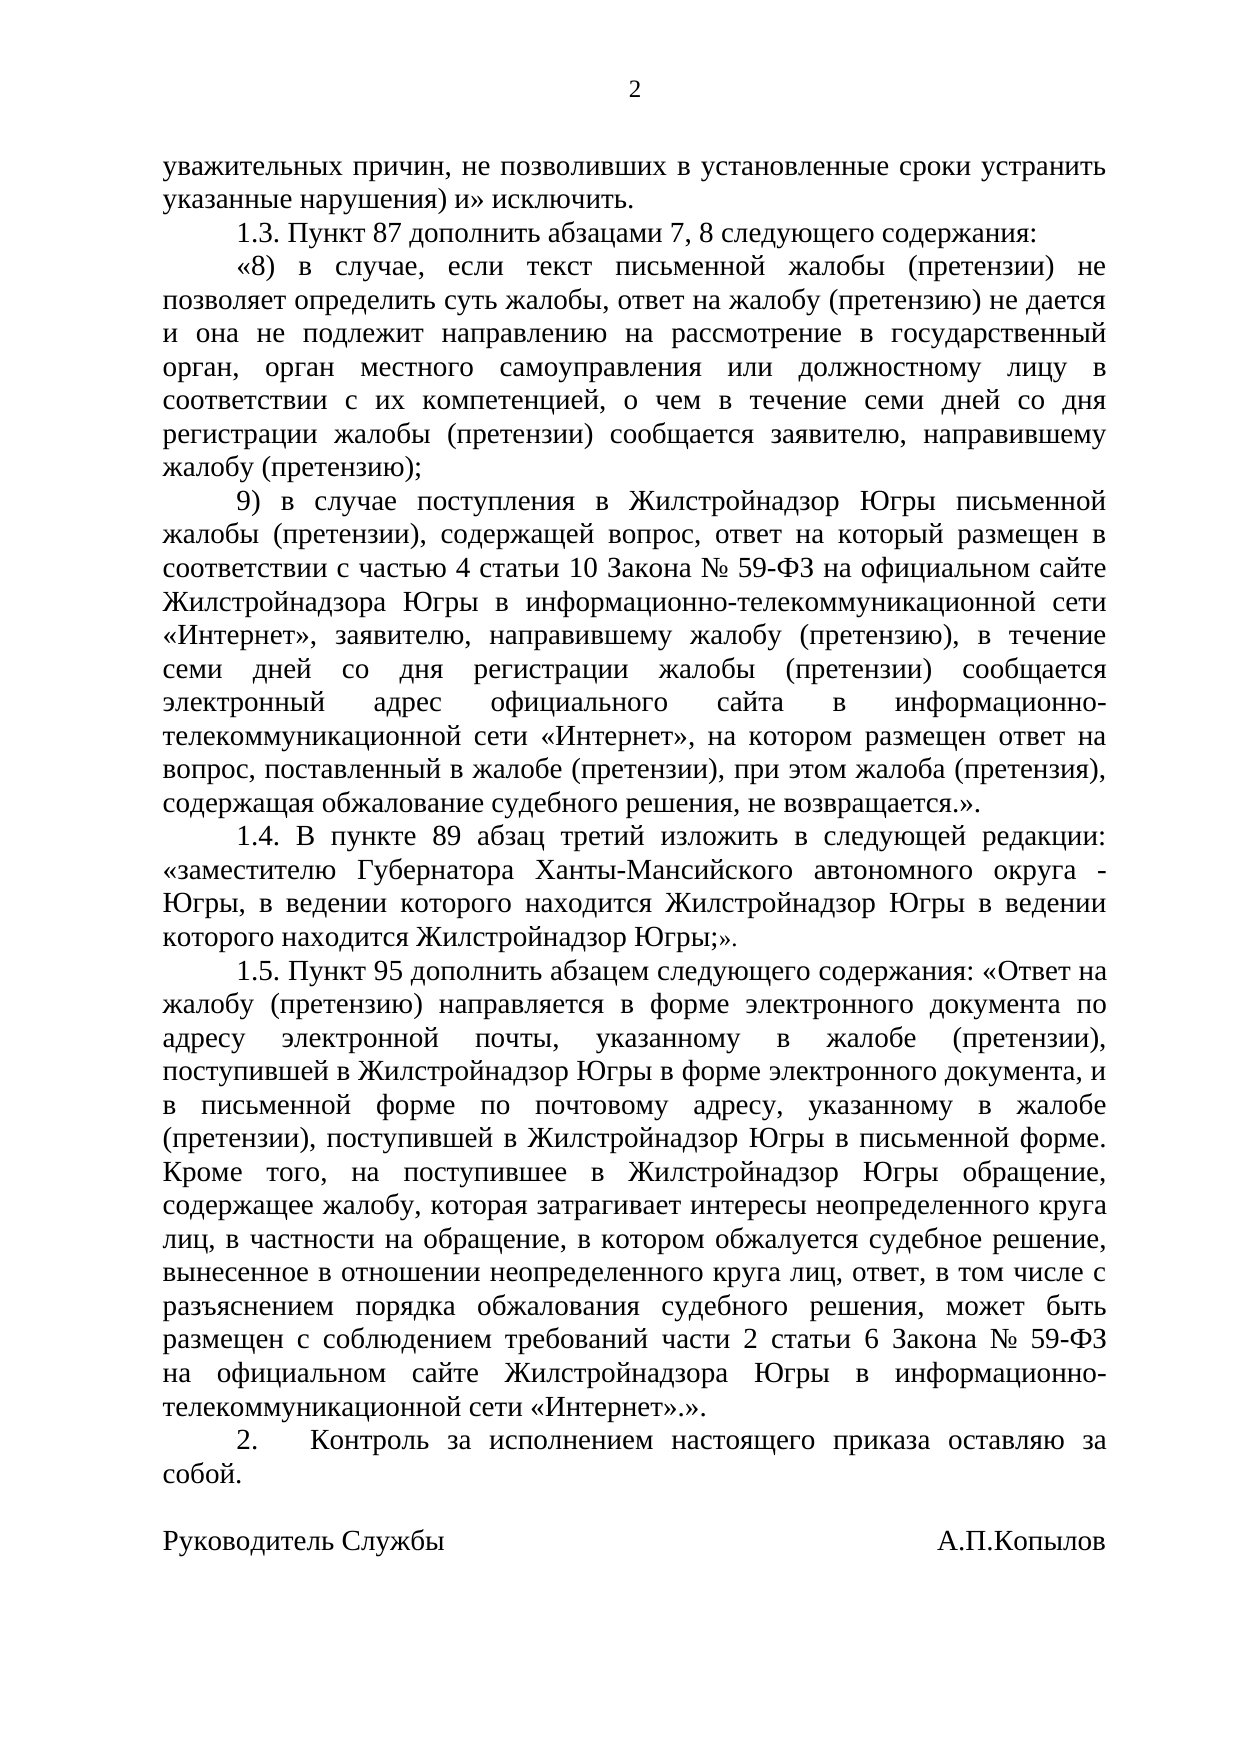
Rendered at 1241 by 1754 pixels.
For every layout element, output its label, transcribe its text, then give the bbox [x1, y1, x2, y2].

text 1.4. В пункте 89 абзац третий изложить в следующей редакции: «заместителю Губернатора Ханты-Мансийского автономного округа - Югры, в ведении которого находится Жилстройнадзор Югры в ведении которого находится Жилстройнадзор Югры;». [162, 818, 1107, 953]
text 1.5. Пункт 95 дополнить абзацем следующего содержания: «Ответ на жалобу (претензию) направляется в форме электронного документа по адресу электронной почты, указанному в жалобе (претензии), поступившей в Жилстройнадзор Югры в форме электронного документа, и в письменной форме по почтовому адресу, указанному в жалобе (претензии), поступившей в Жилстройнадзор Югры в письменной форме. Кроме того, на поступившее в Жилстройнадзор Югры обращение, содержащее жалобу, которая затрагивает интересы неопределенного круга лиц, в частности на обращение, в котором обжалуется судебное решение, вынесенное в отношении неопределенного круга лиц, ответ, в том числе с разъяснением порядка обжалования судебного решения, может быть размещен с соблюдением требований части 2 статьи 6 Закона № 59-ФЗ на официальном сайте Жилстройнадзора Югры в информационно-телекоммуникационной сети «Интернет».». [162, 953, 1107, 1422]
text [162, 148, 1107, 215]
text 2. Контроль за исполнением настоящего приказа оставляю за собой. [162, 1422, 1107, 1489]
text Руководитель Службы А.П.Копылов [162, 1523, 1107, 1595]
text «8) в случае, если текст письменной жалобы (претензии) не позволяет определить суть жалобы, ответ на жалобу (претензию) не дается и она не подлежит направлению на рассмотрение в государственный орган, орган местного самоуправления или должностному лицу в соответствии с их компетенцией, о чем в течение семи дней со дня регистрации жалобы (претензии) сообщается заявителю, направившему жалобу (претензию); [162, 248, 1107, 483]
text 9) в случае поступления в Жилстройнадзор Югры письменной жалобы (претензии), содержащей вопрос, ответ на который размещен в соответствии с частью 4 статьи 10 Закона № 59-ФЗ на официальном сайте Жилстройнадзора Югры в информационно-телекоммуникационной сети «Интернет», заявителю, направившему жалобу (претензию), в течение семи дней со дня регистрации жалобы (претензии) сообщается электронный адрес официального сайта в информационно-телекоммуникационной сети «Интернет», на котором размещен ответ на вопрос, поставленный в жалобе (претензии), при этом жалоба (претензия), содержащая обжалование судебного решения, не возвращается.». [162, 483, 1107, 818]
text 1.3. Пункт 87 дополнить абзацами 7, 8 следующего содержания: [162, 215, 1107, 248]
